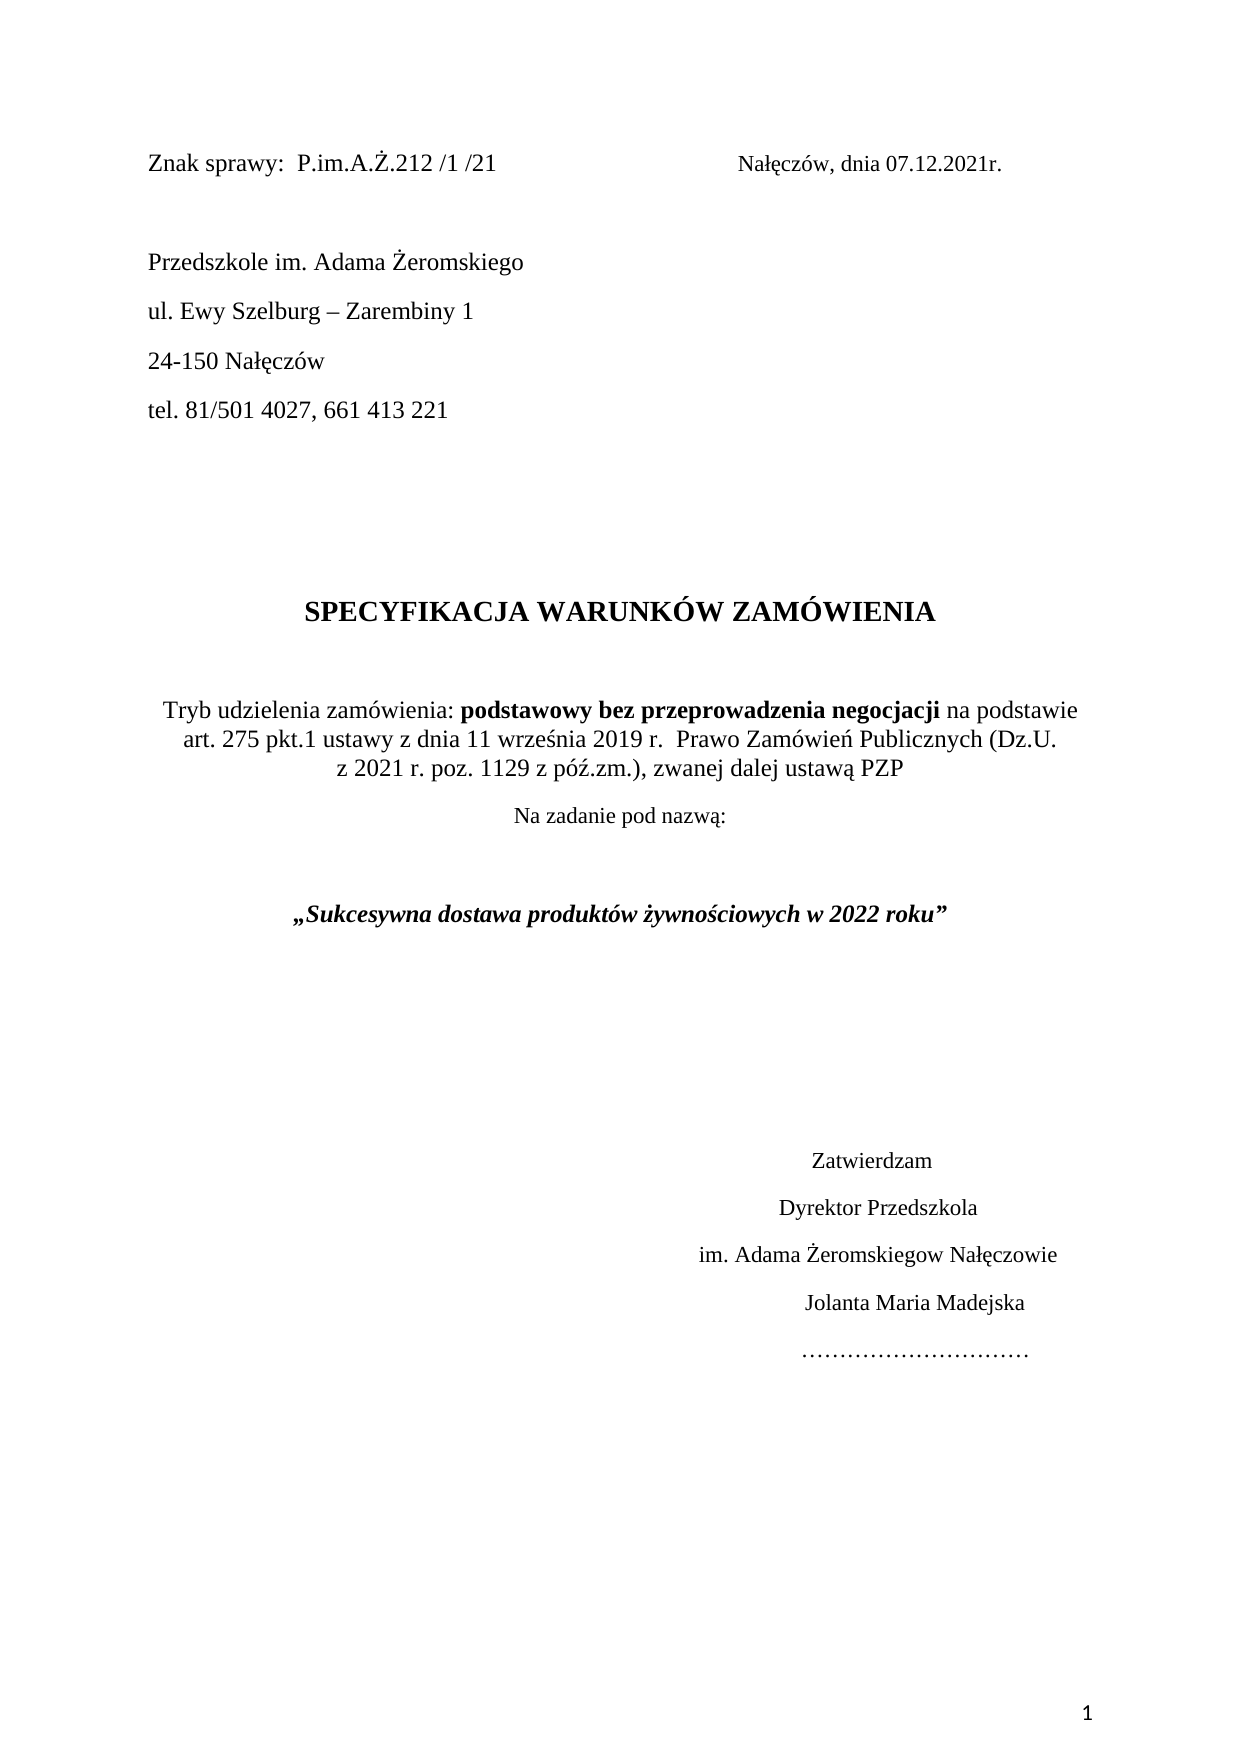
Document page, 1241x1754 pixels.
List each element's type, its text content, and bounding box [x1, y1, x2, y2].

text Na zadanie pod nazwą: [148, 802, 1093, 829]
text Znak sprawy: P.im.A.Ż.212 /1 /21 Nałęczów, dnia 07.12.2021r. [148, 148, 1093, 176]
text Przedszkole im. Adama Żeromskiego [148, 247, 1093, 276]
text Tryb udzielenia zamówienia: podstawowy bez przeprowadzenia negocjacji na podstawie art. 275 pkt.1 ustawy z dnia 11 września 2019 r. Prawo Zamówień Publicznych (Dz.U. z 2021 r. poz. 1129 z póź.zm.), zwanej dalej ustawą PZP [148, 695, 1093, 782]
text Dyrektor Przedszkola [664, 1194, 1093, 1221]
text im. Adama Żeromskiegow Nałęczowie [664, 1242, 1093, 1268]
text 24-150 Nałęczów [148, 346, 1093, 375]
text SPECYFIKACJA WARUNKÓW ZAMÓWIENIA [148, 594, 1093, 627]
text Zatwierdzam [738, 1147, 1093, 1173]
text „Sukcesywna dostawa produktów żywnościowych w 2022 roku” [148, 899, 1093, 928]
text ………………………… [664, 1336, 1093, 1362]
text ul. Ewy Szelburg – Zarembiny 1 [148, 296, 1093, 325]
text Jolanta Maria Madejska [664, 1289, 1093, 1315]
text tel. 81/501 4027, 661 413 221 [148, 396, 1093, 424]
